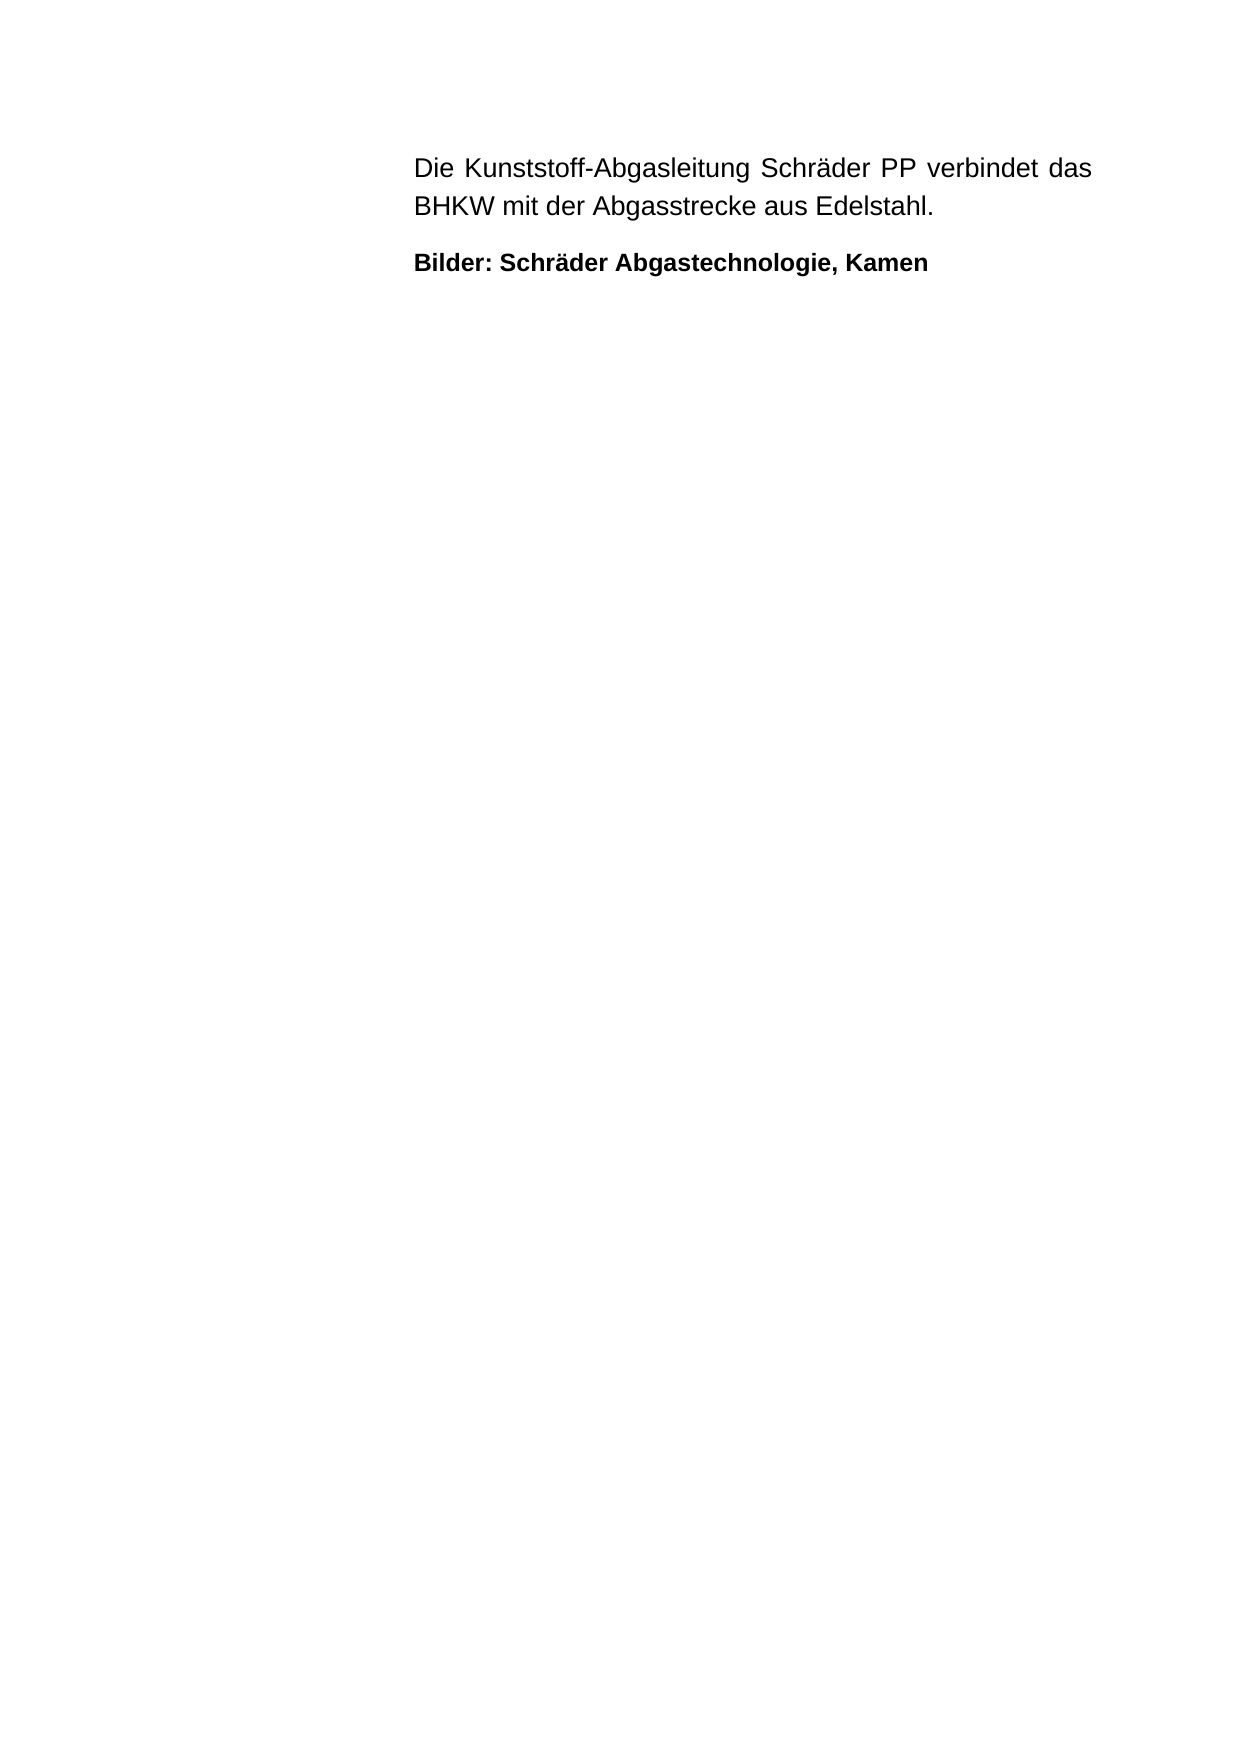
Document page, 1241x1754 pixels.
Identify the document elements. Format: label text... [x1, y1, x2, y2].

text Bilder: Schräder Abgastechnologie, Kamen [413, 241, 1093, 279]
text Die Kunststoff-Abgasleitung Schräder PP verbindet das BHKW mit der Abgasstrecke aus Edelstahl. [413, 148, 1093, 223]
